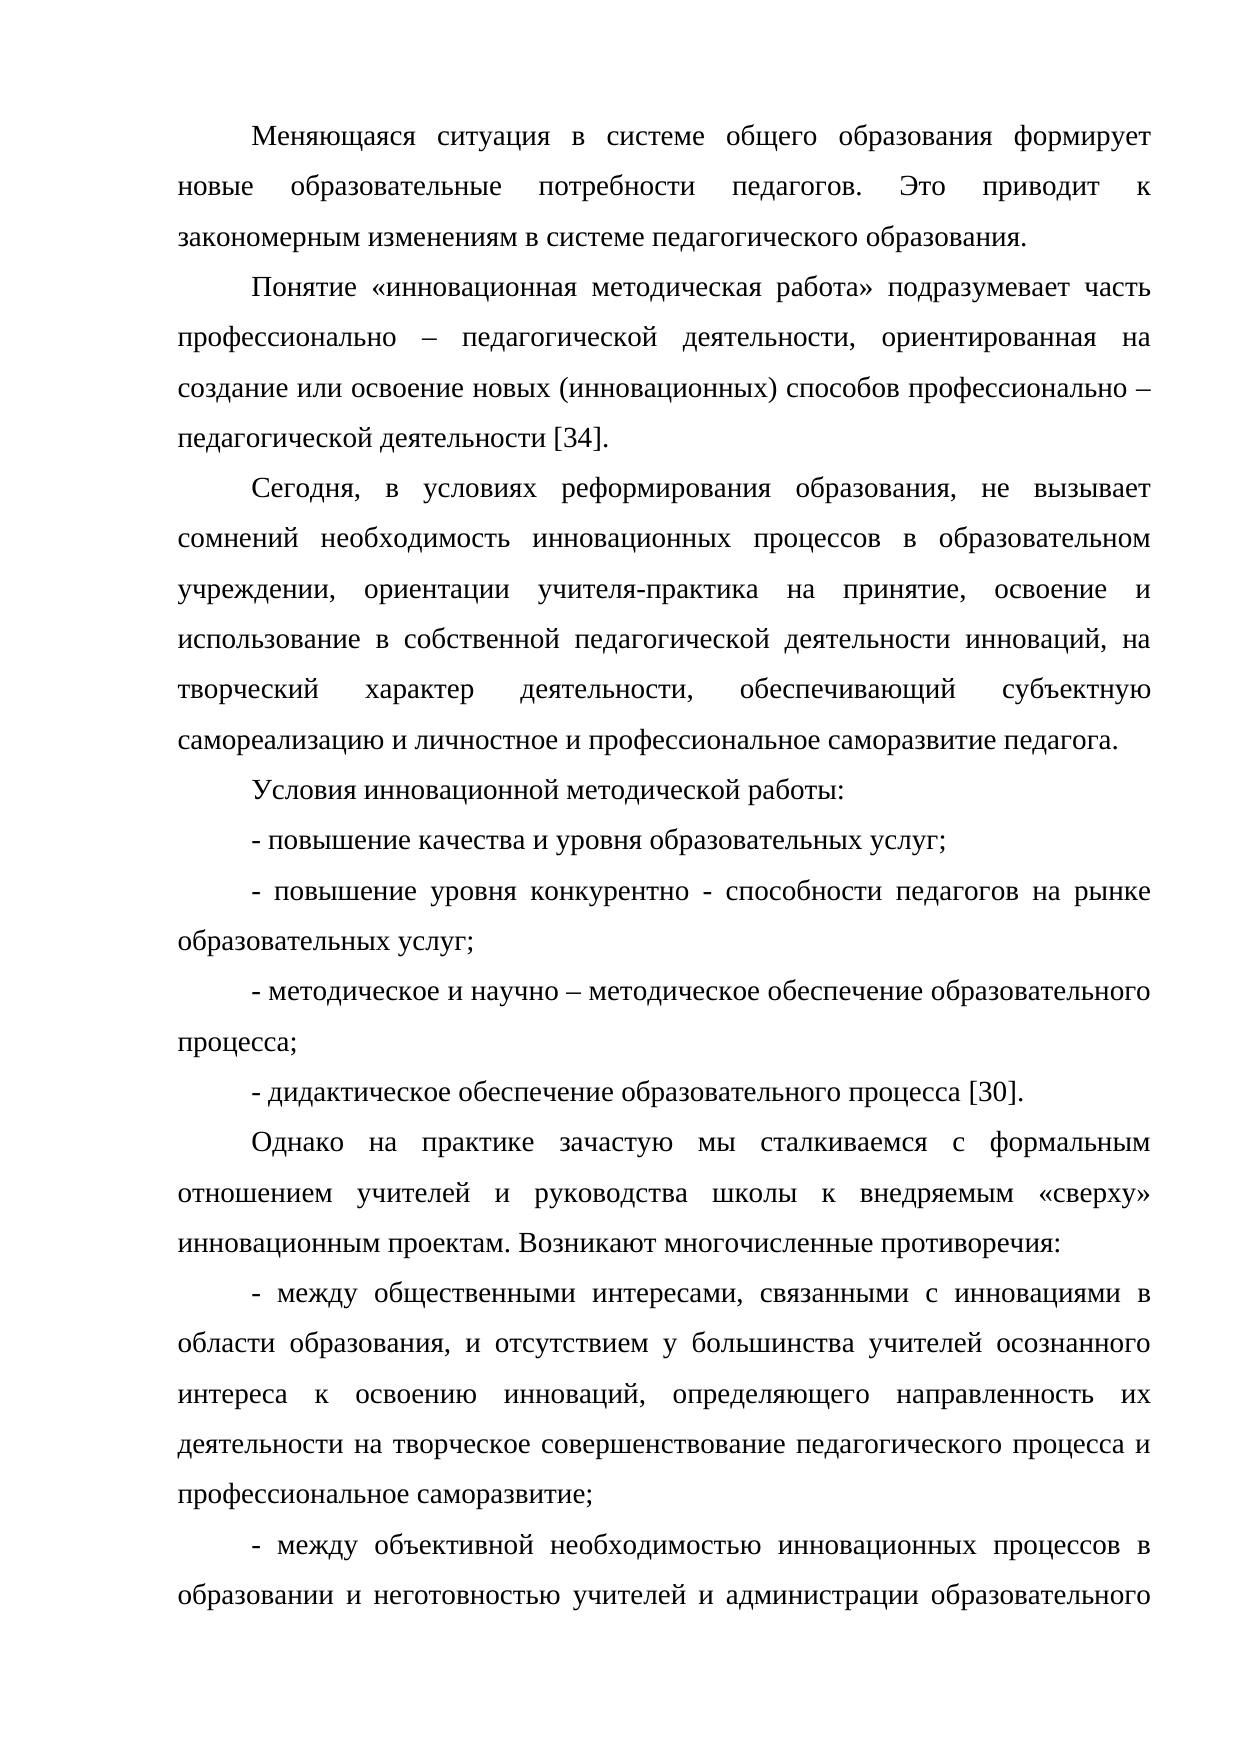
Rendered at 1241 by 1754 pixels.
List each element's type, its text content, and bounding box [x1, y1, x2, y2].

text - между общественными интересами, связанными с инновациями в области образования, и отсутствием у большинства учителей осознанного интереса к освоению инноваций, определяющего направленность их деятельности на творческое совершенствование педагогического процесса и профессиональное саморазвитие; [177, 1275, 1152, 1510]
text Однако на практике зачастую мы сталкиваемся с формальным отношением учителей и руководства школы к внедряемым «сверху» инновационным проектам. Возникают многочисленные противоречия: [177, 1124, 1152, 1258]
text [177, 1527, 1152, 1611]
text Меняющаяся ситуация в системе общего образования формирует новые образовательные потребности педагогов. Это приводит к закономерным изменениям в системе педагогического образования. [177, 118, 1152, 252]
text - повышение качества и уровня образовательных услуг; [177, 822, 1152, 856]
text - повышение уровня конкурентно - способности педагогов на рынке образовательных услуг; [177, 873, 1152, 957]
text Понятие «инновационная методическая работа» подразумевает часть профессионально – педагогической деятельности, ориентированная на создание или освоение новых (инновационных) способов профессионально – педагогической деятельности [34]. [177, 269, 1152, 453]
text Условия инновационной методической работы: [177, 772, 1152, 806]
text - дидактическое обеспечение образовательного процесса [30]. [177, 1074, 1152, 1108]
text Сегодня, в условиях реформирования образования, не вызывает сомнений необходимость инновационных процессов в образовательном учреждении, ориентации учителя-практика на принятие, освоение и использование в собственной педагогической деятельности инноваций, на творческий характер деятельности, обеспечивающий субъектную самореализацию и личностное и профессиональное саморазвитие педагога. [177, 470, 1152, 755]
text - методическое и научно – методическое обеспечение образовательного процесса; [177, 973, 1152, 1057]
